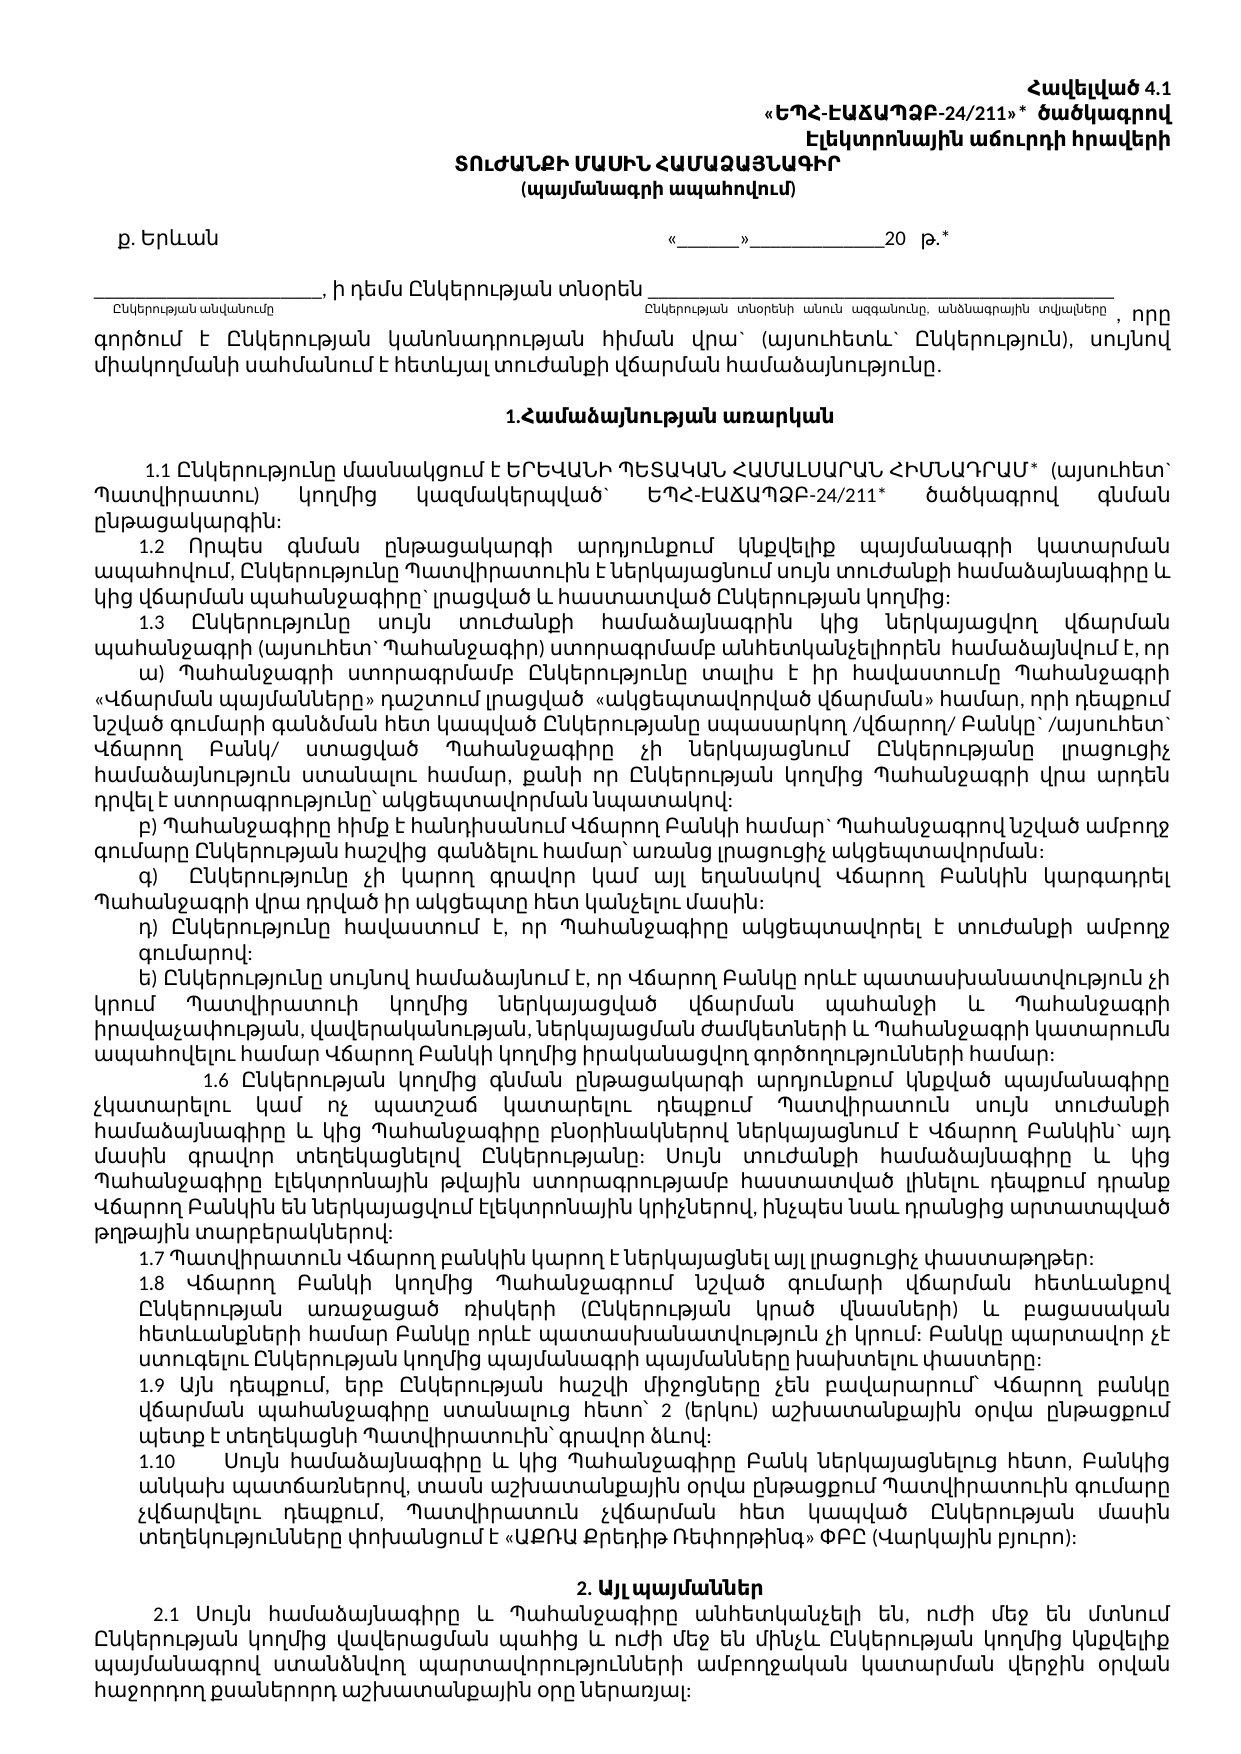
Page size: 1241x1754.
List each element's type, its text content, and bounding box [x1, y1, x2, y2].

text 1.1 Ընկերությունը մասնակցում է ԵՐԵՎԱՆԻ ՊԵՏԱԿԱՆ ՀԱՄԱԼՍԱՐԱՆ ՀԻՄՆԱԴՐԱՄ* (այսուհետ` Պատվիրատու) կողմից կազմակերպված` ԵՊՀ-ԷԱՃԱՊՁԲ-24/211* ծածկագրով գնման ընթացակարգին: [94, 457, 1171, 533]
text 1.2 Որպես գնման ընթացակարգի արդյունքում կնքվելիք պայմանագրի կատարման ապահովում, Ընկերությունը Պատվիրատուին է ներկայացնում սույն տուժանքի համաձայնագիրը և կից վճարման պահանջագիրը` լրացված և հաստատված Ընկերության կողմից: [94, 533, 1171, 609]
text (պայմանագրի ապահովում) [94, 177, 1171, 199]
text 1.3 Ընկերությունը սույն տուժանքի համաձայնագրին կից ներկայացվող վճարման պահանջագրի (այսուհետ` Պահանջագիր) ստորագրմամբ անհետկանչելիորեն համաձայնվում է, որ [94, 609, 1171, 660]
text 1.6 Ընկերության կողմից գնման ընթացակարգի արդյունքում կնքված պայմանագիրը չկատարելու կամ ոչ պատշաճ կատարելու դեպքում Պատվիրատուն սույն տուժանքի համաձայնագիրը և կից Պահանջագիրը բնօրինակներով ներկայացնում է Վճարող Բանկին` այդ մասին գրավոր տեղեկացնելով Ընկերությանը: Սույն տուժանքի համաձայնագիրը և կից Պահանջագիրը էլեկտրոնային թվային ստորագրությամբ հաստատված լինելու դեպքում դրանք Վճարող Բանկին են ներկայացվում էլեկտրոնային կրիչներով, ինչպես նաև դրանցից արտատպված թղթային տարբերակներով: [94, 1067, 1171, 1245]
text Հավելված 4.1 [94, 75, 1171, 100]
text ՏՈւԺԱՆՔԻ ՄԱՍԻՆ ՀԱՄԱՁԱՅՆԱԳԻՐ [94, 151, 1171, 177]
text 2.1 Սույն համաձայնագիրը և Պահանջագիրը անհետկանչելի են, ուժի մեջ են մտնում Ընկերության կողմից վավերացման պահից և ուժի մեջ են մինչև Ընկերության կողմից կնքվելիք պայմանագրով ստանձնվող պարտավորությունների ամբողջական կատարման վերջին օրվան հաջորդող քսաներորդ աշխատանքային օրը ներառյալ: [94, 1601, 1171, 1702]
text 2. Այլ պայմաններ [169, 1575, 1171, 1601]
text 1.9 Այն դեպքում, երբ Ընկերության հաշվի միջոցները չեն բավարարում՝ Վճարող բանկը վճարման պահանջագիրը ստանալուց հետո՝ 2 (երկու) աշխատանքային օրվա ընթացքում պետք է տեղեկացնի Պատվիրատուին՝ գրավոր ձևով: [138, 1372, 1171, 1448]
text Ընկերության անվանումը Ընկերության տնօրենի անուն ազգանունը, անձնագրային տվյալները , որը գործում է Ընկերության կանոնադրության հիման վրա` (այսուհետև` Ընկերություն), սույնով միակողմանի սահմանում է հետևյալ տուժանքի վճարման համաձայնությունը. [94, 301, 1171, 377]
text գ) Ընկերությունը չի կարող գրավոր կամ այլ եղանակով Վճարող Բանկին կարգադրել Պահանջագրի վրա դրված իր ակցեպտը հետ կանչելու մասին: [94, 864, 1171, 914]
text «ԵՊՀ-ԷԱՃԱՊՁԲ-24/211»* ծածկագրով [94, 100, 1171, 126]
text դ) Ընկերությունը հավաստում է, որ Պահանջագիրը ակցեպտավորել է տուժանքի ամբողջ գումարով: [138, 914, 1171, 965]
text 1.10 Սույն համաձայնագիրը և կից Պահանջագիրը Բանկ ներկայացնելուց հետո, Բանկից անկախ պատճառներով, տասն աշխատանքային օրվա ընթացքում Պատվիրատուին գումարը չվճարվելու դեպքում, Պատվիրատուն չվճարման հետ կապված Ընկերության մասին տեղեկությունները փոխանցում է «ԱՔՌԱ Քրեդիթ Ռեփորթինգ» ՓԲԸ (Վարկային բյուրո): [138, 1448, 1171, 1550]
text Էլեկտրոնային աճուրդի հրավերի [94, 126, 1171, 151]
text 1.7 Պատվիրատուն Վճարող բանկին կարող է ներկայացնել այլ լրացուցիչ փաստաթղթեր: [138, 1245, 1171, 1270]
text 1.8 Վճարող Բանկի կողմից Պահանջագրում նշված գումարի վճարման հետևանքով Ընկերության առաջացած ռիսկերի (Ընկերության կրած վնասների) և բացասական հետևանքների համար Բանկը որևէ պատասխանատվություն չի կրում: Բանկը պարտավոր չէ ստուգելու Ընկերության կողմից պայմանագրի պայմանները խախտելու փաստերը: [138, 1270, 1171, 1372]
text 1.Համաձայնության առարկան [169, 403, 1171, 428]
text ա) Պահանջագրի ստորագրմամբ Ընկերությունը տալիս է իր հավաստումը Պահանջագրի «Վճարման պայմանները» դաշտում լրացված «ակցեպտավորված վճարման» համար, որի դեպքում նշված գումարի գանձման հետ կապված Ընկերությանը սպասարկող /վճարող/ Բանկը` /այսուհետ` Վճարող Բանկ/ ստացված Պահանջագիրը չի ներկայացնում Ընկերությանը լրացուցիչ համաձայնություն ստանալու համար, քանի որ Ընկերության կողմից Պահանջագրի վրա արդեն դրվել է ստորագրությունը՝ ակցեպտավորման նպատակով: [94, 660, 1171, 813]
text ե) Ընկերությունը սույնով համաձայնում է, որ Վճարող Բանկը որևէ պատասխանատվություն չի կրում Պատվիրատուի կողմից ներկայացված վճարման պահանջի և Պահանջագրի իրավաչափության, վավերականության, ներկայացման ժամկետների և Պահանջագրի կատարումն ապահովելու համար Վճարող Բանկի կողմից իրականացվող գործողությունների համար: [94, 965, 1171, 1067]
text բ) Պահանջագիրը հիմք է հանդիսանում Վճարող Բանկի համար` Պահանջագրով նշված ամբողջ գումարը Ընկերության հաշվից գանձելու համար՝ առանց լրացուցիչ ակցեպտավորման: [94, 813, 1171, 864]
text ______________________, ի դեմս Ընկերության տնօրեն _____________________________________________ [94, 276, 1171, 301]
text ք. Երևան «______»_____________20 թ.* [94, 225, 1171, 250]
